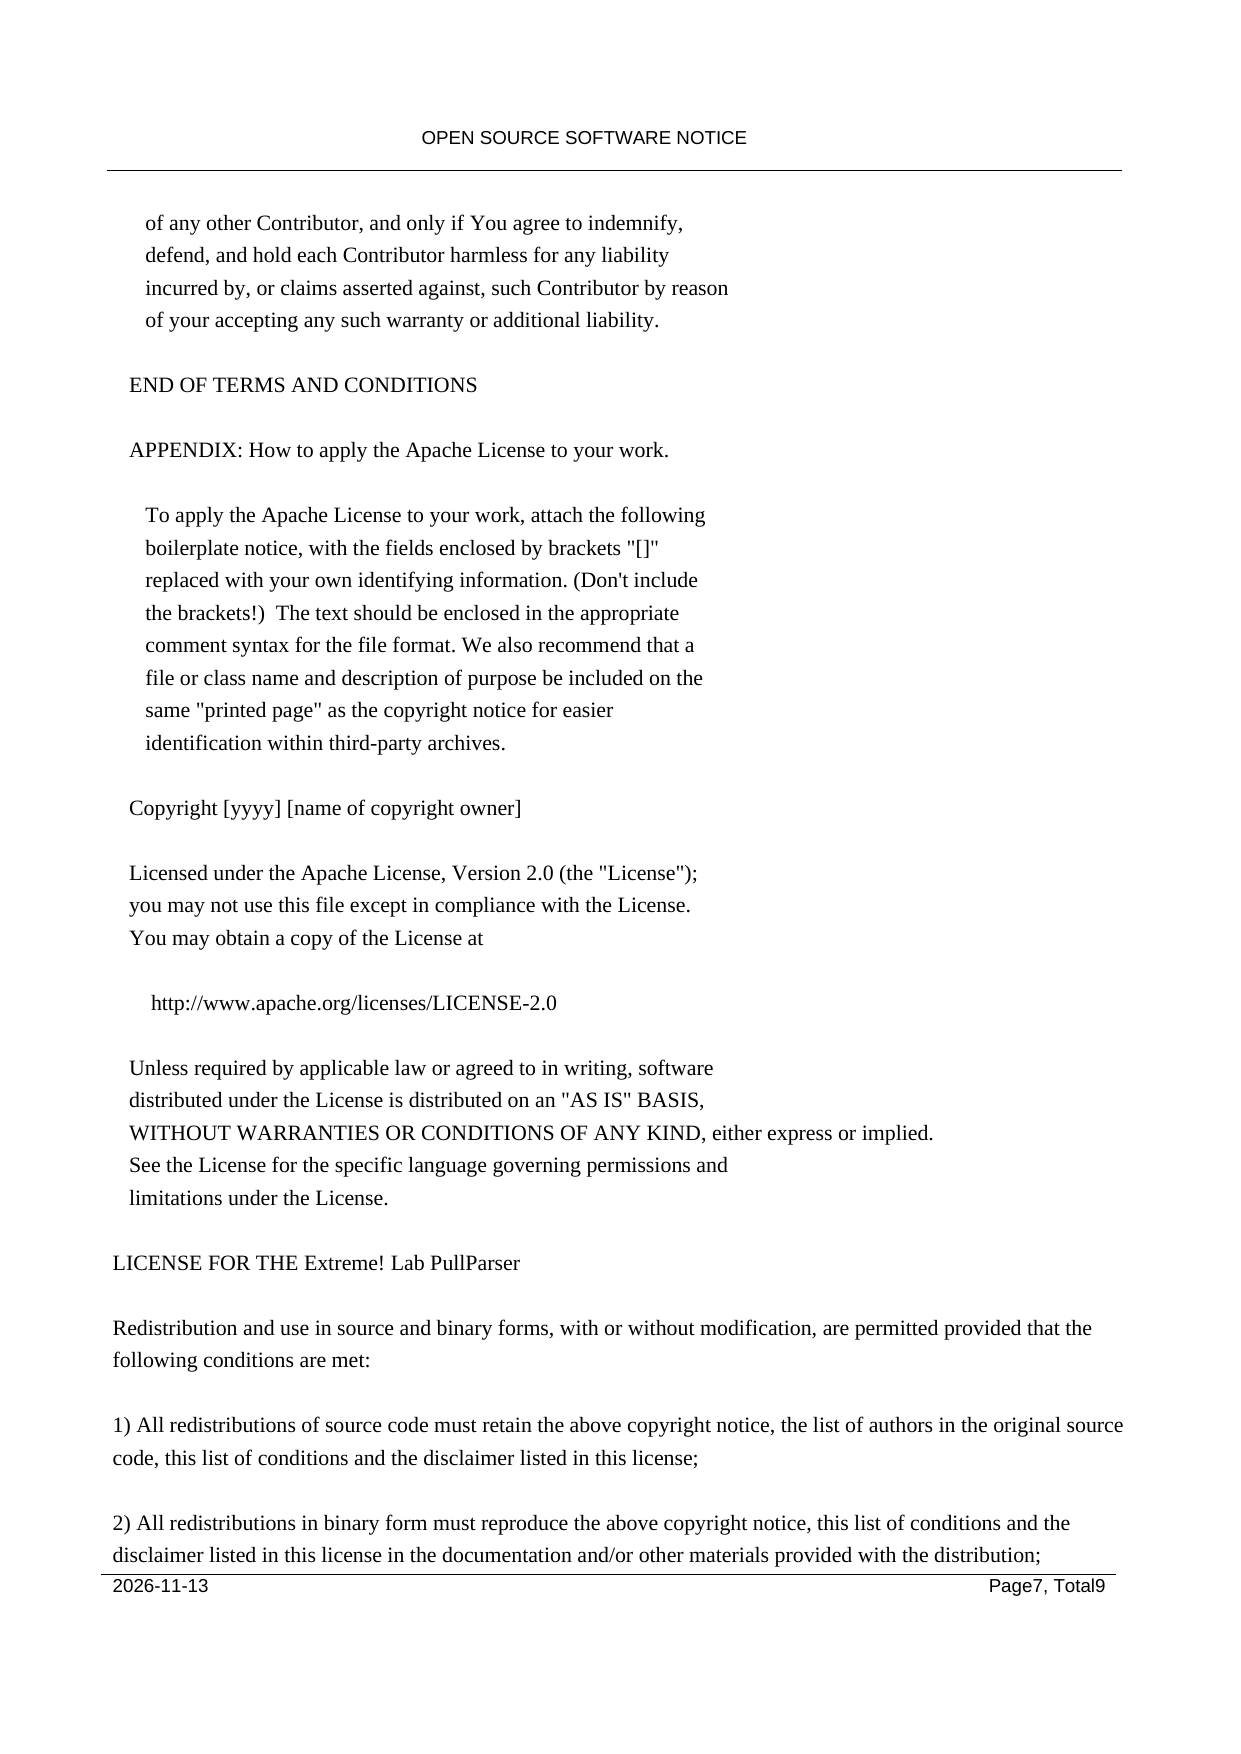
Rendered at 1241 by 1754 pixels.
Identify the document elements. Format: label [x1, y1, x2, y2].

text [112, 206, 1128, 1571]
